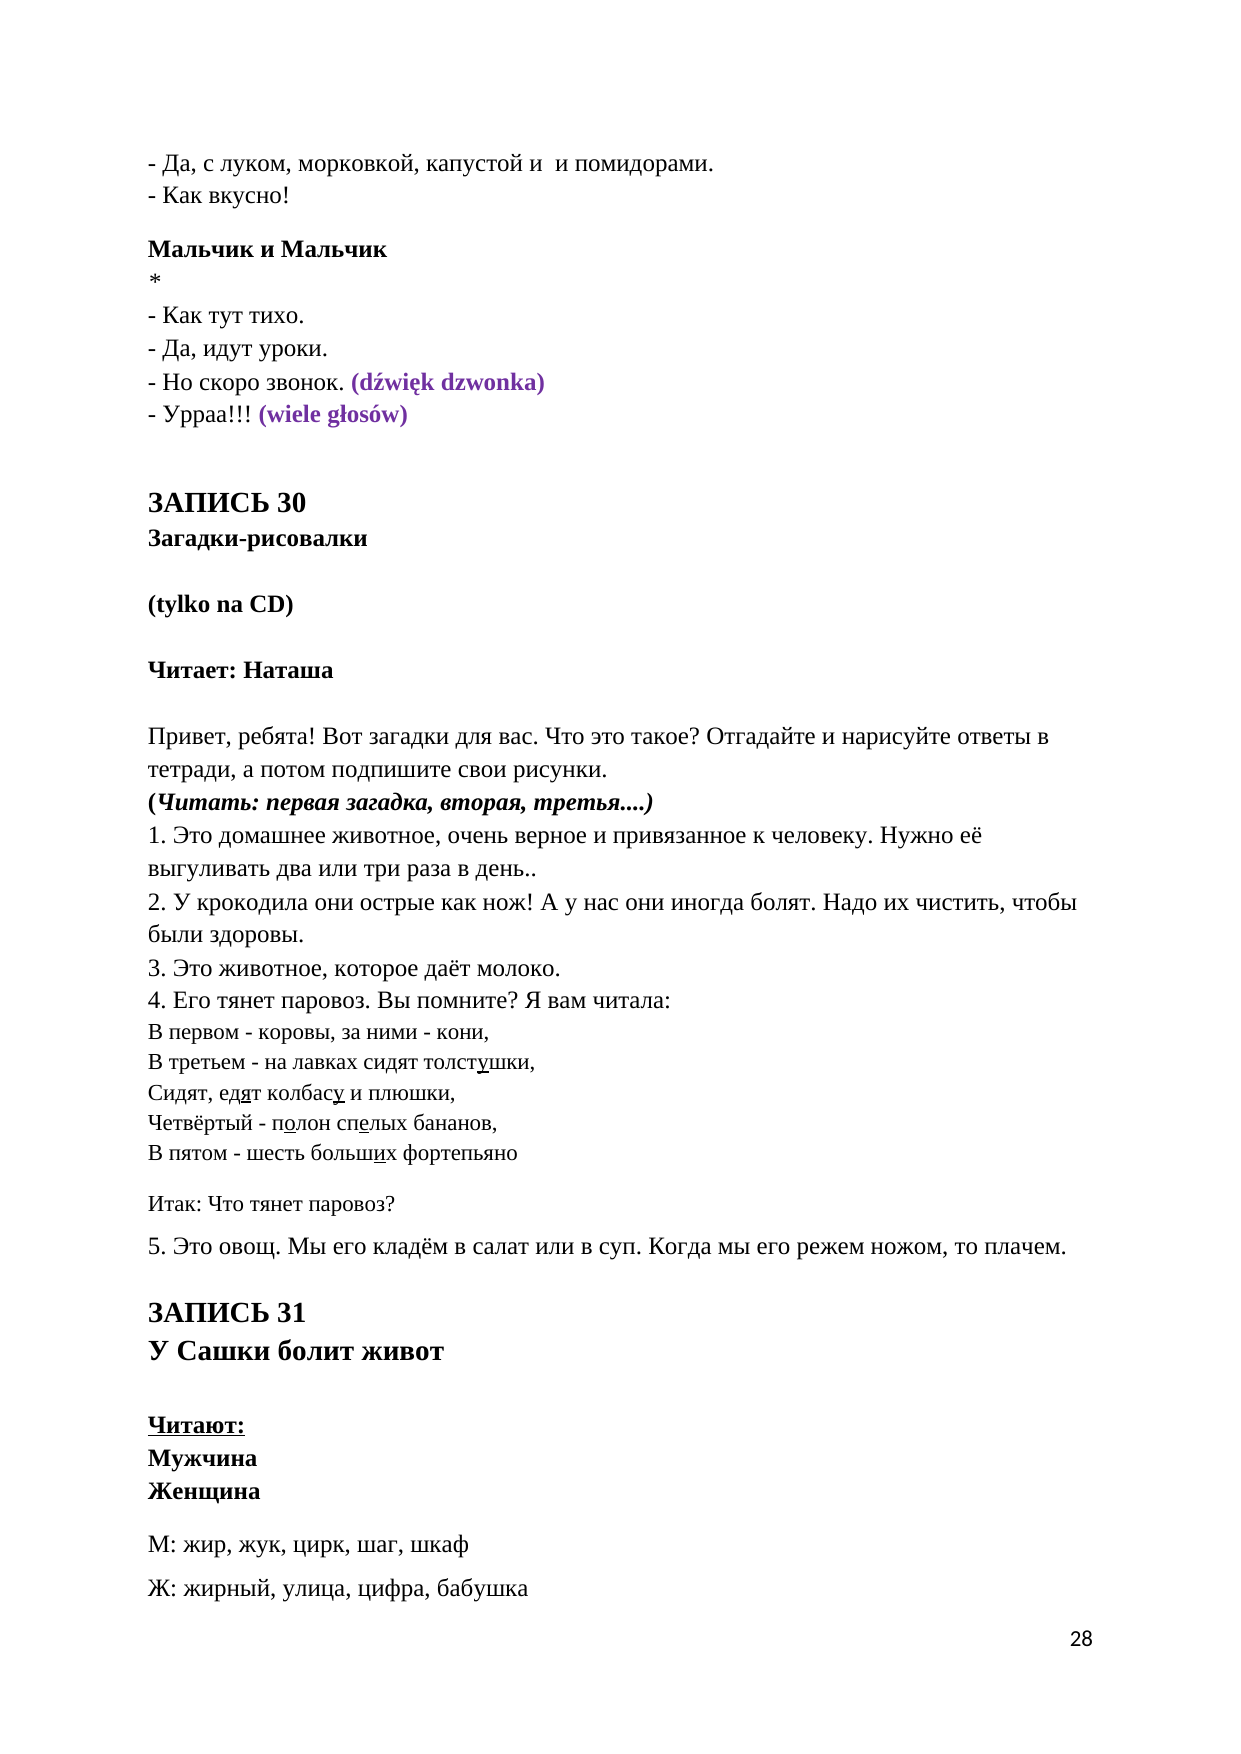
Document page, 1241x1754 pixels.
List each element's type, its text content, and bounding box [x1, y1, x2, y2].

text ЗАПИСЬ 30 Загадки-рисовалки (tylko na CD) Читает: Наташа Привет, ребята! Вот загадки для вас. Что это такое? Отгадайте и нарисуйте ответы в тетради, а потом подпишите cвои рисунки. (Читать: первая загадка, вторая, третья....) 1. Это домашнее животное, очень верное и привязанное к человеку. Нужно её выгуливать два или три раза в день.. 2. У крокодила они острые как нож! А у нас они иногда болят. Надо их чистить, чтобы были здоровы. 3. Это животное, которое даёт молоко. 4. Его тянет паровоз. Вы помните? Я вам читала: В первом - коровы, за ними - кони, В третьем - на лавках сидят толстушки, Сидят, едят колбасу и плюшки, Четвёртый - полон спелых бананов, В пятом - шесть больших фортепьяно [148, 486, 1093, 1165]
text Итак: Что тянет паровоз? 5. Это овощ. Мы его кладём в салат или в суп. Когда мы его режем ножом, то плачем. [148, 1190, 1093, 1259]
text ЗАПИСЬ 31 У Сашки болит живот Читают: Мужчина Женщина [148, 1295, 1093, 1504]
text Мальчик и Мальчик * - Как тут тихо. - Да, идут уроки. - Но скоро звонок. (dźwięk dzwonka) - Урраа!!! (wiele głosów) [148, 234, 1093, 461]
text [148, 148, 1093, 209]
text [148, 1529, 1093, 1601]
